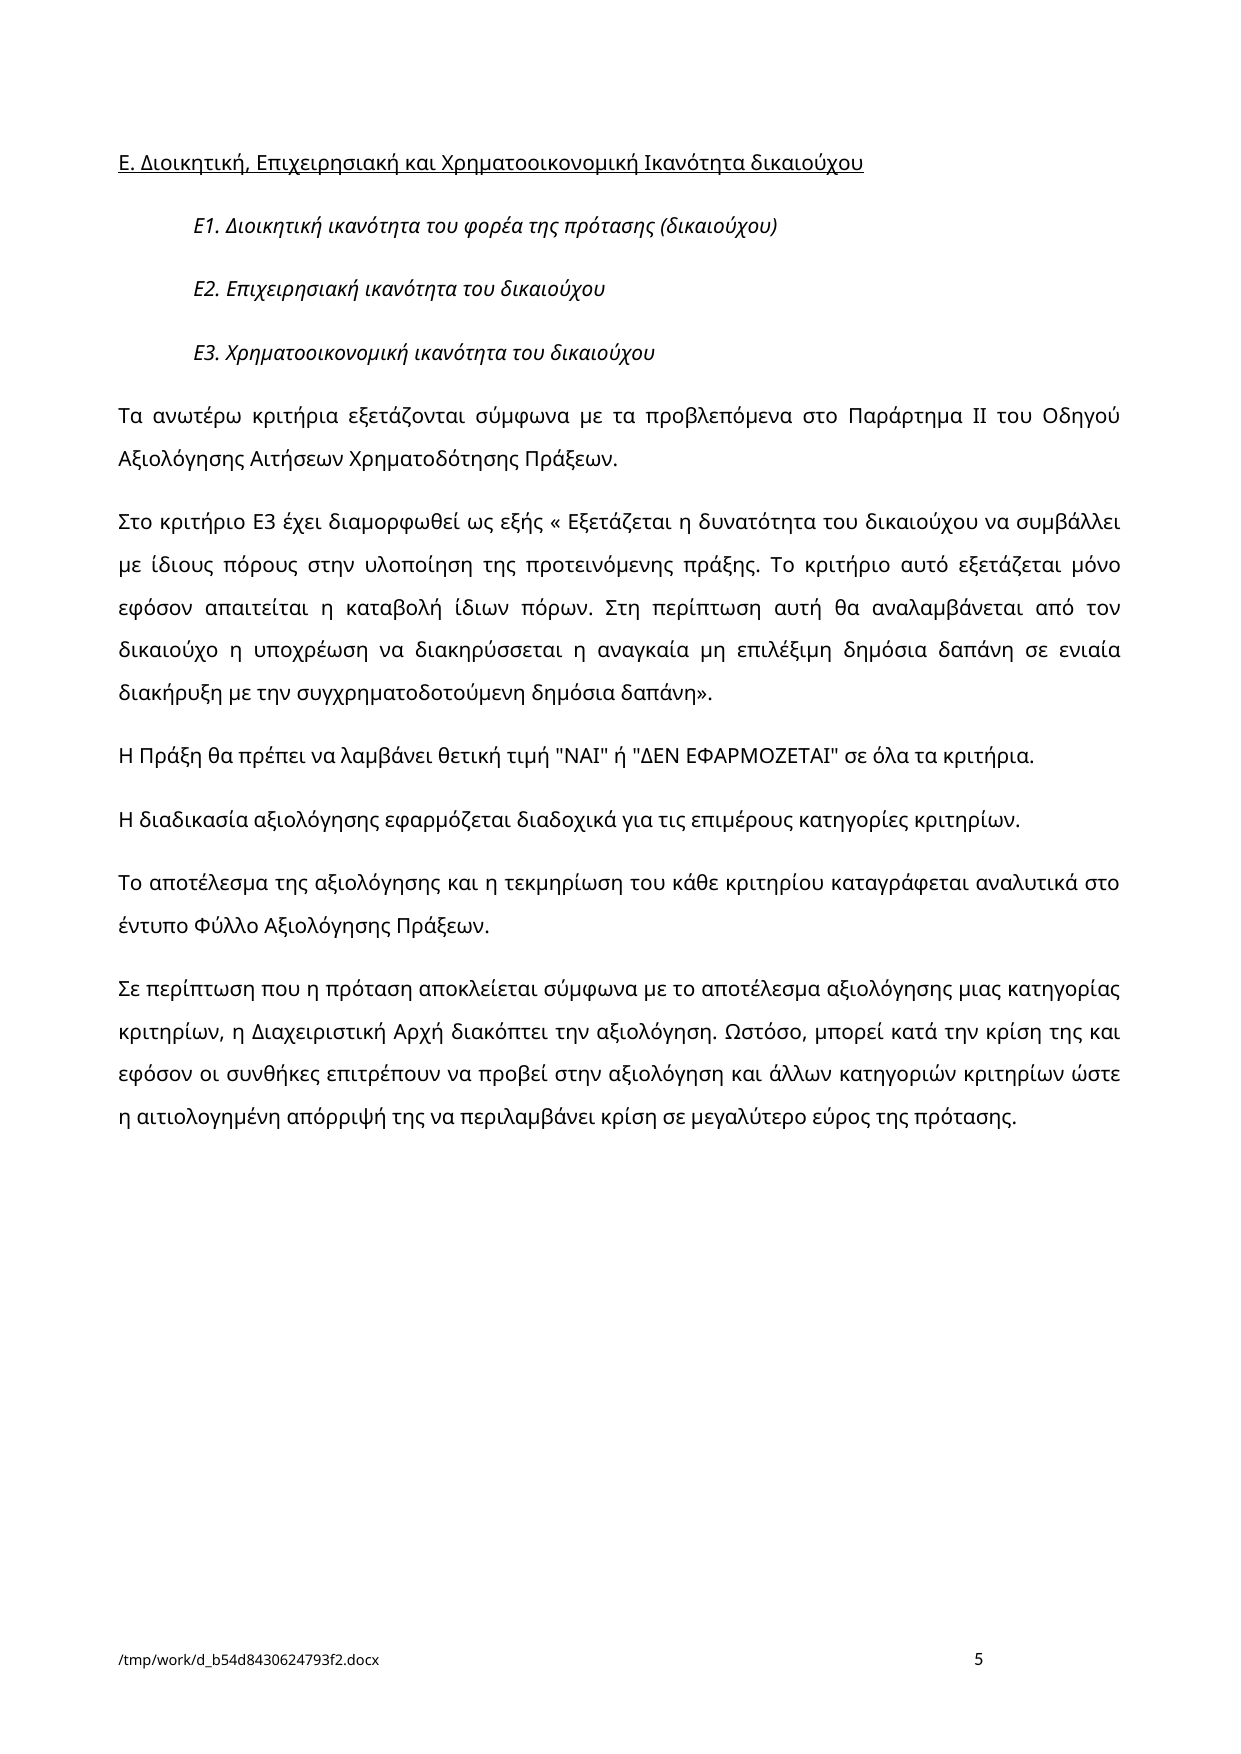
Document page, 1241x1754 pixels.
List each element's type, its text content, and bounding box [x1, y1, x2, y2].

text Ε1. Διοικητική ικανότητα του φορέα της πρότασης (δικαιούχου) [118, 211, 1122, 239]
text Το αποτέλεσμα της αξιολόγησης και η τεκμηρίωση του κάθε κριτηρίου καταγράφεται αναλυτικά στο έντυπο Φύλλο Αξιολόγησης Πράξεων. [118, 868, 1122, 939]
text Στο κριτήριο Ε3 έχει διαμορφωθεί ως εξής « Εξετάζεται η δυνατότητα του δικαιούχου να συμβάλλει με ίδιους πόρους στην υλοποίηση της προτεινόμενης πράξης. Το κριτήριο αυτό εξετάζεται μόνο εφόσον απαιτείται η καταβολή ίδιων πόρων. Στη περίπτωση αυτή θα αναλαμβάνεται από τον δικαιούχο η υποχρέωση να διακηρύσσεται η αναγκαία μη επιλέξιμη δημόσια δαπάνη σε ενιαία διακήρυξη με την συγχρηματοδοτούμενη δημόσια δαπάνη». [118, 507, 1122, 706]
text Σε περίπτωση που η πρόταση αποκλείεται σύμφωνα με το αποτέλεσμα αξιολόγησης μιας κατηγορίας κριτηρίων, η Διαχειριστική Αρχή διακόπτει την αξιολόγηση. Ωστόσο, μπορεί κατά την κρίση της και εφόσον οι συνθήκες επιτρέπουν να προβεί στην αξιολόγηση και άλλων κατηγοριών κριτηρίων ώστε η αιτιολογημένη απόρριψή της να περιλαμβάνει κρίση σε μεγαλύτερο εύρος της πρότασης. [118, 974, 1122, 1131]
text Η διαδικασία αξιολόγησης εφαρμόζεται διαδοχικά για τις επιμέρους κατηγορίες κριτηρίων. [118, 805, 1122, 833]
text Ε2. Επιχειρησιακή ικανότητα του δικαιούχου [118, 274, 1122, 303]
text Ε3. Χρηματοοικονομική ικανότητα του δικαιούχου [118, 338, 1122, 366]
text Η Πράξη θα πρέπει να λαμβάνει θετική τιμή "ΝΑΙ" ή "ΔΕΝ ΕΦΑΡΜΟΖΕΤΑΙ" σε όλα τα κριτήρια. [118, 741, 1122, 770]
text Τα ανωτέρω κριτήρια εξετάζονται σύμφωνα με τα προβλεπόμενα στο Παράρτημα ΙΙ του Οδηγού Αξιολόγησης Αιτήσεων Χρηματοδότησης Πράξεων. [118, 401, 1122, 472]
text Ε. Διοικητική, Επιχειρησιακή και Χρηματοοικονομική Ικανότητα δικαιούχου [118, 148, 1122, 176]
